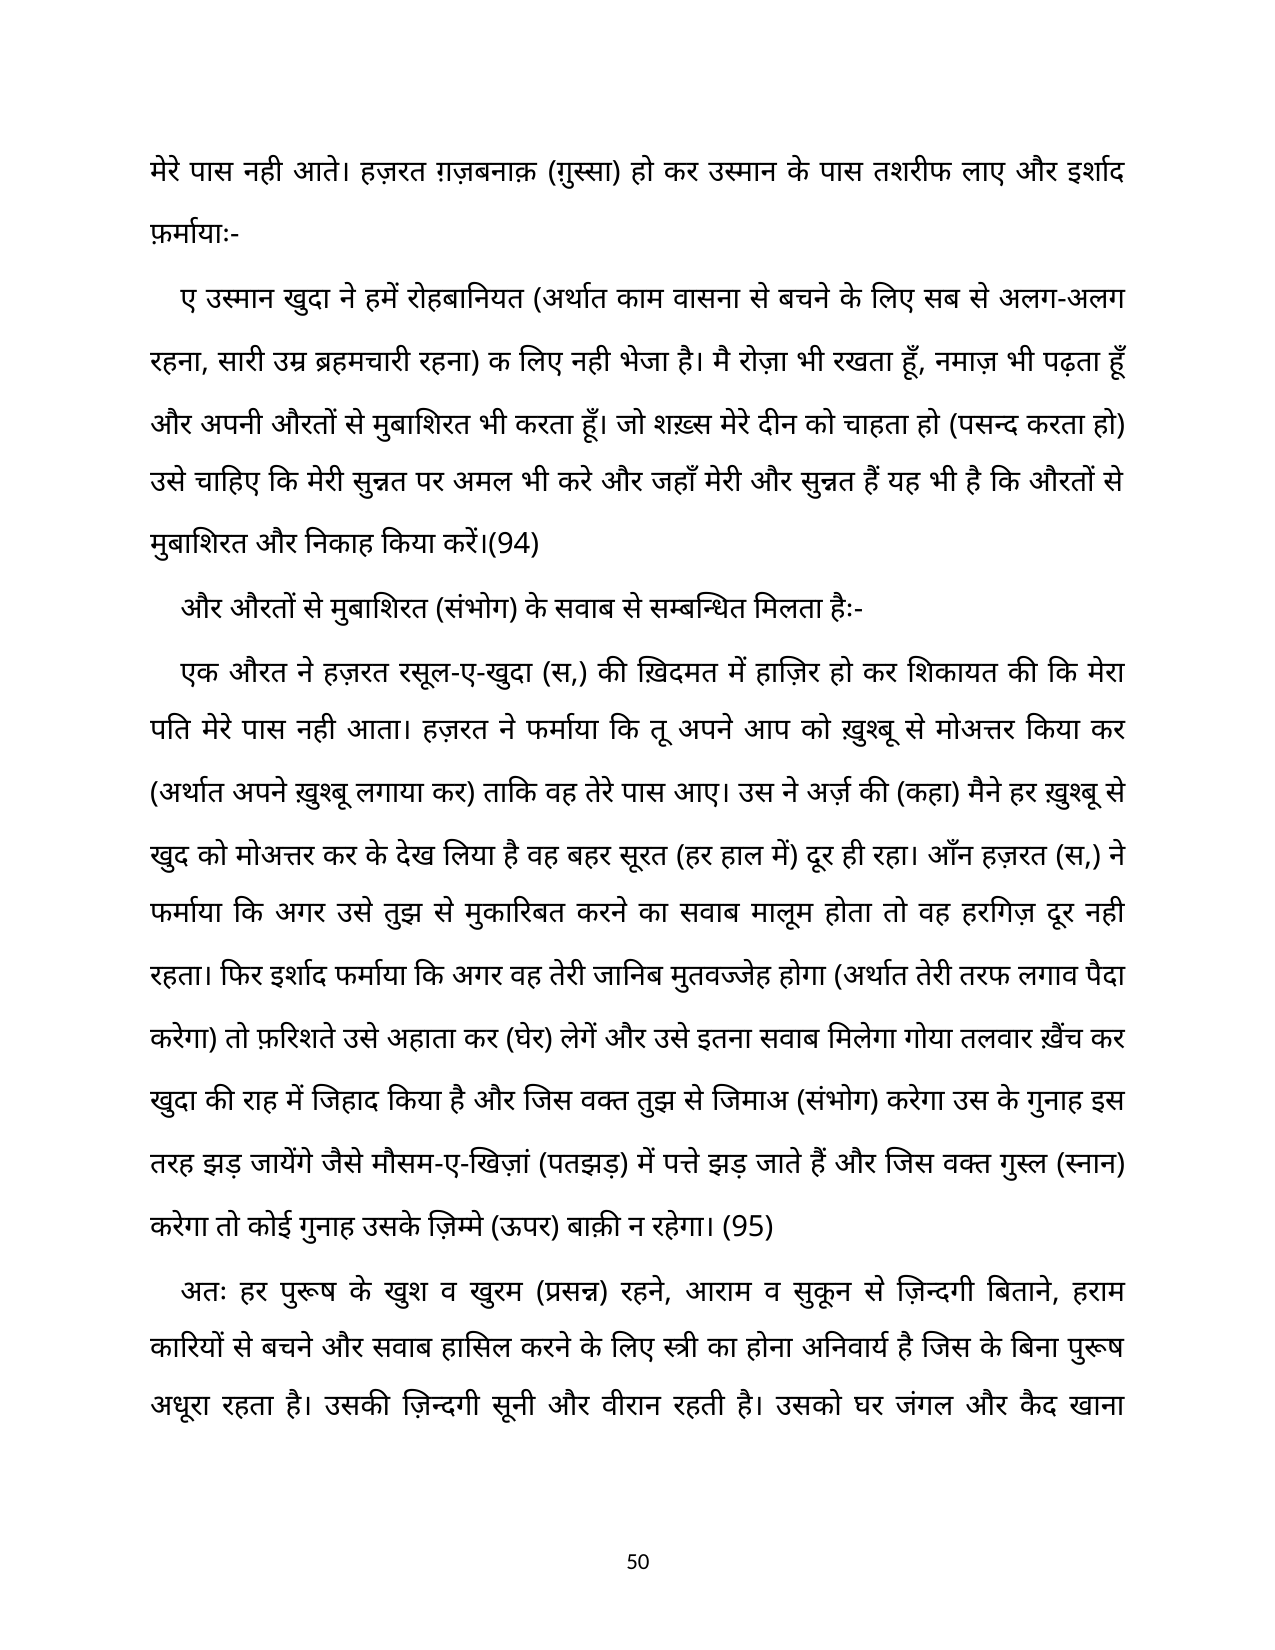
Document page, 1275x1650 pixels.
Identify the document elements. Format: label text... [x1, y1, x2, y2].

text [150, 1270, 1125, 1427]
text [150, 150, 1125, 256]
text ए उस्मान खुदा ने हमें रोहबानियत (अर्थात काम वासना से बचने के लिए सब से अलग-अलग रहना, सारी उम्र ब्रहमचारी रहना) क लिए नही भेजा है। मै रोज़ा भी रखता हूँ, नमाज़ भी पढ़ता हूँ और अपनी औरतों से मुबाशिरत भी करता हूँ। जो शख़्स मेरे दीन को चाहता हो (पसन्द करता हो) उसे चाहिए कि मेरी सुन्नत पर अमल भी करे और जहाँ मेरी और सुन्नत हैं यह भी है कि औरतों से मुबाशिरत और निकाह किया करें।(94) [150, 277, 1125, 566]
text और औरतों से मुबाशिरत (संभोग) के सवाब से सम्बन्धित मिलता हैः- [150, 587, 1125, 630]
text एक औरत ने हज़रत रसूल-ए-खुदा (स,) की ख़िदमत में हाज़िर हो कर शिकायत की कि मेरा पति मेरे पास नही आता। हज़रत ने फर्माया कि तू अपने आप को ख़ुश्बू से मोअत्तर किया कर (अर्थात अपने ख़ुश्बू लगाया कर) ताकि वह तेरे पास आए। उस ने अर्ज़ की (कहा) मैने हर ख़ुश्बू से खुद को मोअत्तर कर के देख लिया है वह बहर सूरत (हर हाल में) दूर ही रहा। आँन हज़रत (स,) ने फर्माया कि अगर उसे तुझ से मुकारिबत करने का सवाब मालूम होता तो वह हरगिज़ दूर नही रहता। फिर इर्शाद फर्माया कि अगर वह तेरी जानिब मुतवज्जेह होगा (अर्थात तेरी तरफ लगाव पैदा करेगा) तो फ़रिशते उसे अहाता कर (घेर) लेगें और उसे इतना सवाब मिलेगा गोया तलवार ख़ैंच कर खुदा की राह में जिहाद किया है और जिस वक्त तुझ से जिमाअ (संभोग) करेगा उस के गुनाह इस तरह झड़ जायेंगे जैसे मौसम-ए-खिज़ां (पतझड़) में पत्ते झड़ जाते हैं और जिस वक्त गुस्ल (स्नान) करेगा तो कोई गुनाह उसके ज़िम्मे (ऊपर) बाक़ी न रहेगा। (95) [150, 652, 1125, 1248]
